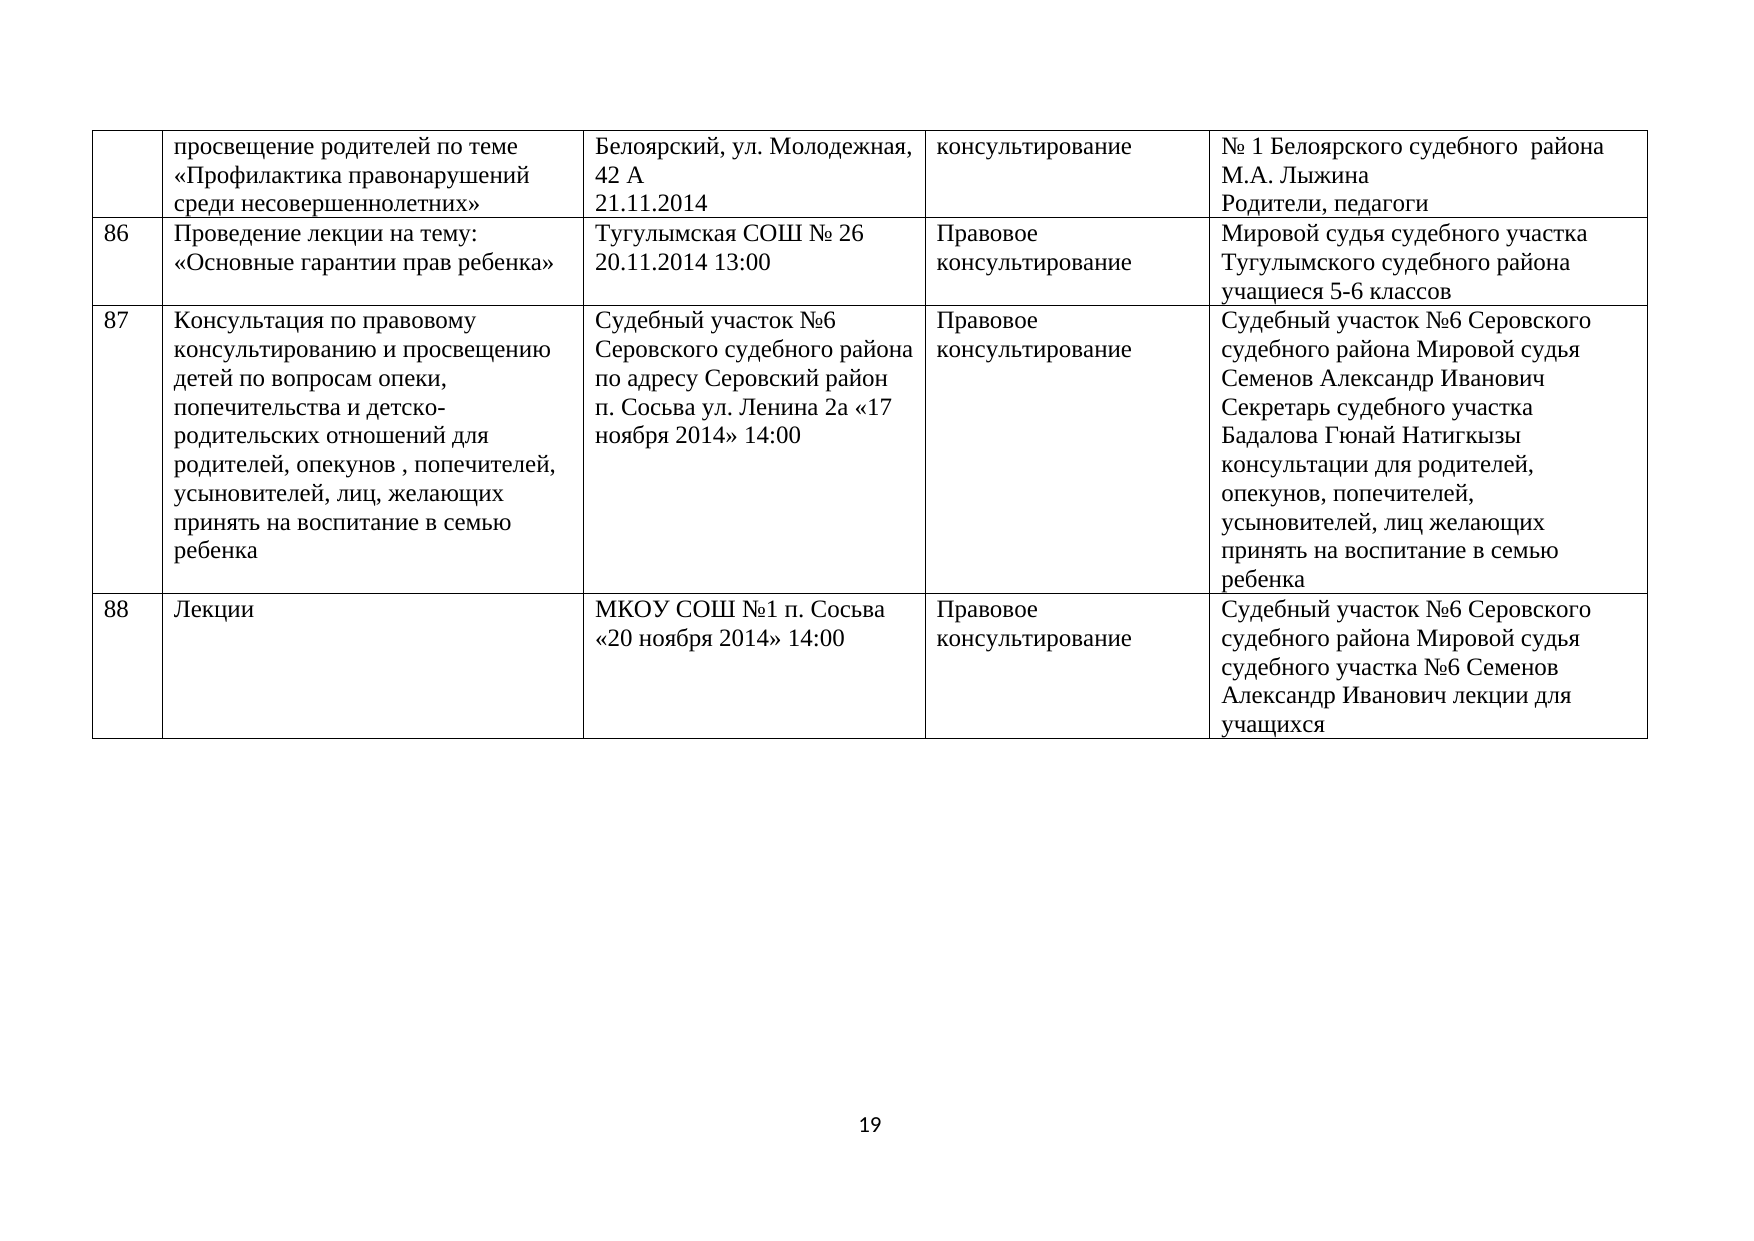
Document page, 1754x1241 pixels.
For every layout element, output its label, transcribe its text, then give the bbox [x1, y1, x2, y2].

table_cell Правовое консультирование [926, 218, 1209, 304]
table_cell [584, 131, 925, 217]
table_cell Лекции [163, 594, 583, 738]
table_cell Правовое консультирование [926, 594, 1209, 738]
table_cell 87 [93, 306, 162, 593]
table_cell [1210, 131, 1647, 217]
table_cell Консультация по правовому консультированию и просвещению детей по вопросам опеки, попечительства и детско-родительских отношений для родителей, опекунов , попечителей, усыновителей, лиц, желающих принять на воспитание в семью ребенка [163, 306, 583, 593]
table_cell Судебный участок №6 Серовского судебного района Мировой судья судебного участка №6 Семенов Александр Иванович лекции для учащихся [1210, 594, 1647, 738]
table_cell Судебный участок №6 Серовского судебного района Мировой судья Семенов Александр Иванович Секретарь судебного участка Бадалова Гюнай Натигкызы консультации для родителей, опекунов, попечителей, усыновителей, лиц желающих принять на воспитание в семью ребенка [1210, 306, 1647, 593]
table_cell 86 [93, 218, 162, 304]
table_cell 85 [93, 131, 162, 217]
table_cell 88 [93, 594, 162, 738]
table_cell МКОУ СОШ №1 п. Сосьва «20 ноября 2014» 14:00 [584, 594, 925, 738]
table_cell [926, 131, 1209, 217]
table_cell Судебный участок №6 Серовского судебного района по адресу Серовский район п. Сосьва ул. Ленина 2а «17 ноября 2014» 14:00 [584, 306, 925, 593]
table_cell Мировой судья судебного участка Тугулымского судебного района учащиеся 5-6 классов [1210, 218, 1647, 304]
table_cell Проведение лекции на тему: «Основные гарантии прав ребенка» [163, 218, 583, 304]
table_cell Правовое консультирование [926, 306, 1209, 593]
table_cell Тугулымская СОШ № 26 20.11.2014 13:00 [584, 218, 925, 304]
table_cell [163, 131, 583, 217]
